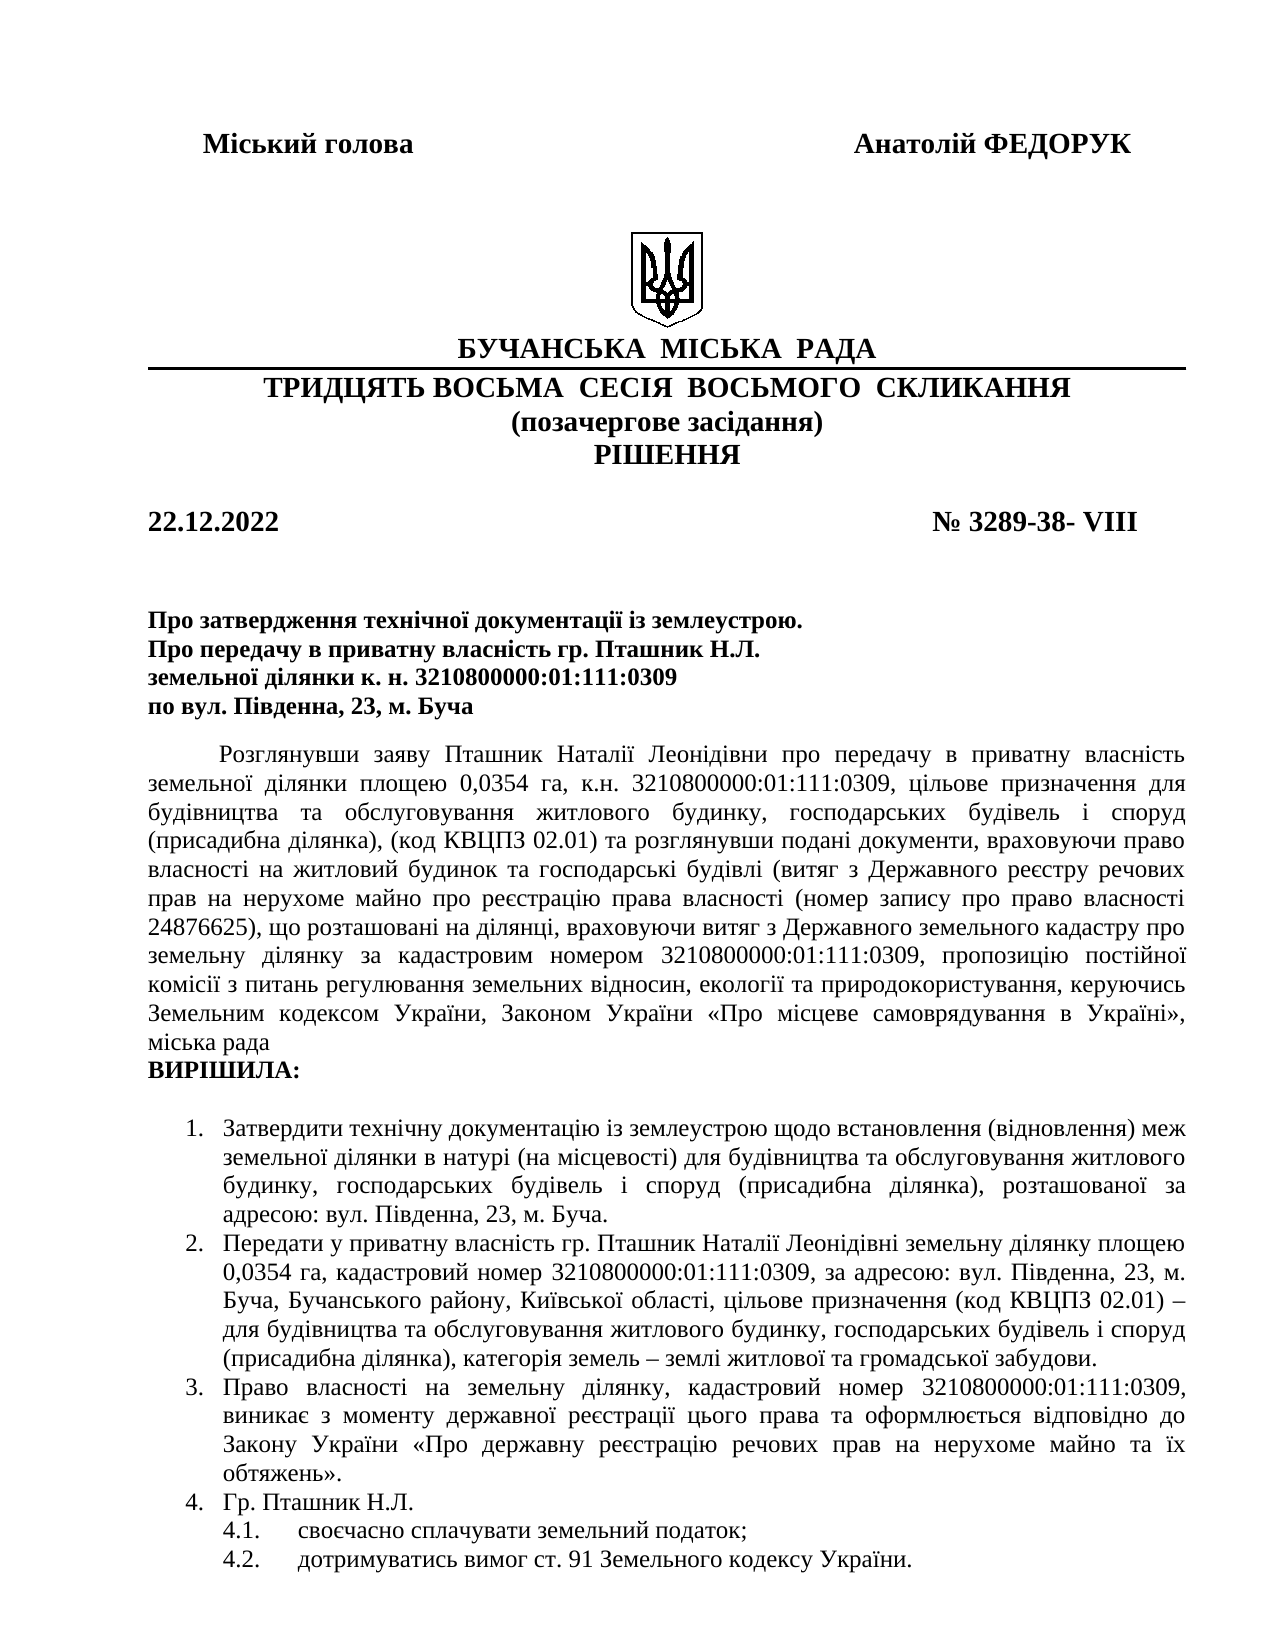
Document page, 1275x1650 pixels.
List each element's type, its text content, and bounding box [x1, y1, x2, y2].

text (позачергове засідання) [148, 404, 1186, 437]
list дотримуватись вимог ст. 91 Земельного кодексу України. [223, 1544, 1186, 1573]
list своєчасно сплачувати земельний податок; [223, 1515, 1186, 1544]
text земельної ділянки к. н. 3210800000:01:111:0309 [148, 662, 1186, 691]
text Про передачу в приватну власність гр. Пташник Н.Л. [148, 634, 1186, 662]
list Гр. Пташник Н.Л. [185, 1487, 1186, 1515]
text БУЧАНСЬКА МІСЬКА РАДА [148, 331, 1186, 367]
text по вул. Південна, 23, м. Буча [148, 691, 1186, 720]
text ВИРІШИЛА: [148, 1055, 1186, 1084]
text РІШЕННЯ [148, 437, 1186, 471]
text Міський голова Анатолій ФЕДОРУК [148, 126, 1186, 160]
list Передати у приватну власність гр. Пташник Наталії Леонідівні земельну ділянку площею 0,0354 га, кадастровий номер 3210800000:01:111:0309, за адресою: вул. Південна, 23, м. Буча, Бучанського району, Київської області, цільове призначення (код КВЦПЗ 02.01) – для будівництва та обслуговування житлового будинку, господарських будівель і споруд (присадибна ділянка), категорія земель – землі житлової та громадської забудови. [185, 1228, 1186, 1372]
text 22.12.2022 № 3289-38- VІІІ [148, 504, 1186, 538]
text Розглянувши заяву Пташник Наталії Леонідівни про передачу в приватну власність земельної ділянки площею 0,0354 га, к.н. 3210800000:01:111:0309, цільове призначення для будівництва та обслуговування житлового будинку, господарських будівель і споруд (присадибна ділянка), (код КВЦПЗ 02.01) та розглянувши подані документи, враховуючи право власності на житловий будинок та господарські будівлі (витяг з Державного реєстру речових прав на нерухоме майно про реєстрацію права власності (номер запису про право власності 24876625), що розташовані на ділянці, враховуючи витяг з Державного земельного кадастру про земельну ділянку за кадастровим номером 3210800000:01:111:0309, пропозицію постійної комісії з питань регулювання земельних відносин, екології та природокористування, керуючись Земельним кодексом України, Законом України «Про місцеве самоврядування в Україні», міська рада [148, 739, 1186, 1055]
list Затвердити технічну документацію із землеустрою щодо встановлення (відновлення) меж земельної ділянки в натурі (на місцевості) для будівництва та обслуговування житлового будинку, господарських будівель і споруд (присадибна ділянка), розташованої за адресою: вул. Південна, 23, м. Буча. [185, 1113, 1186, 1228]
text ТРИДЦЯТЬ ВОСЬМА СЕСІЯ ВОСЬМОГО СКЛИКАННЯ [148, 370, 1186, 404]
list Право власності на земельну ділянку, кадастровий номер 3210800000:01:111:0309, виникає з моменту державної реєстрації цього права та оформлюється відповідно до Закону України «Про державну реєстрацію речових прав на нерухоме майно та їх обтяжень». [185, 1372, 1186, 1487]
text Про затвердження технічної документації із землеустрою. [148, 605, 1186, 634]
